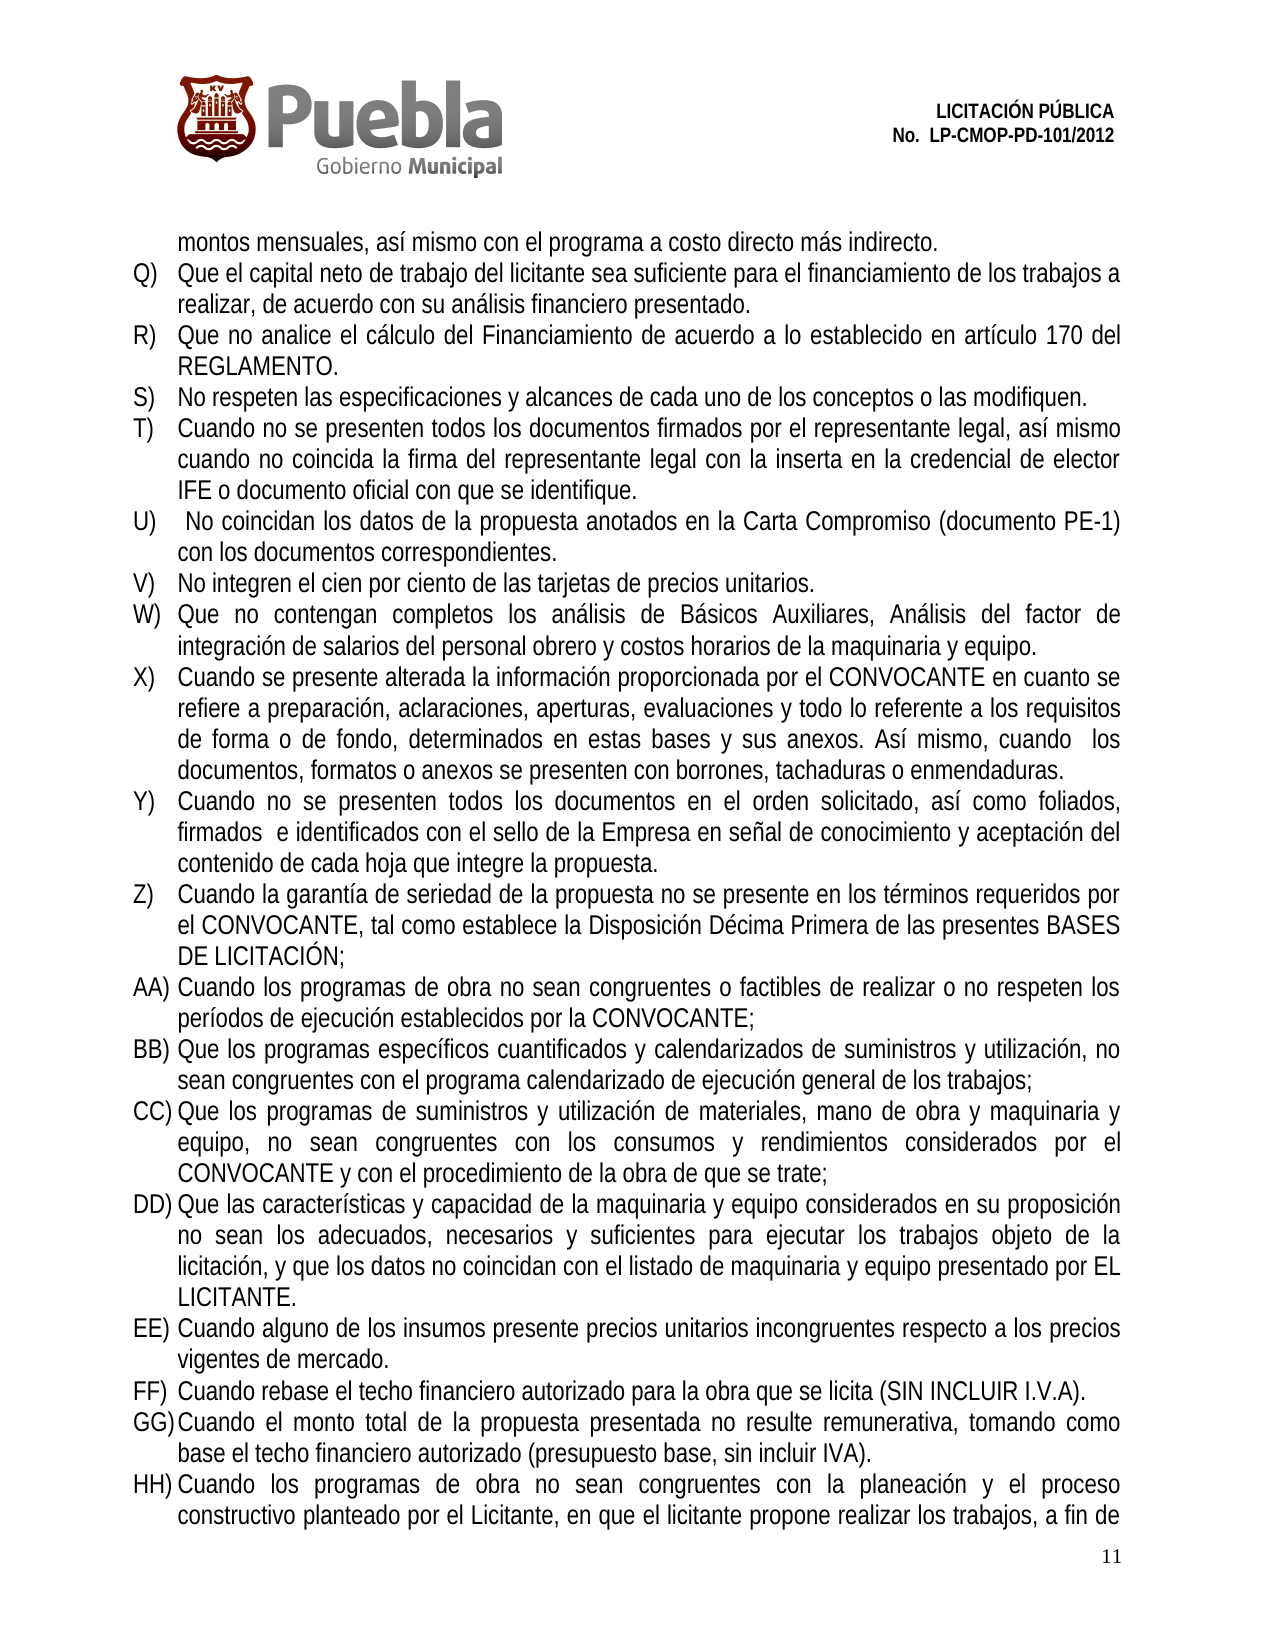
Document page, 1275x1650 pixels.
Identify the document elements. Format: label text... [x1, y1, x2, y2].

list Que los programas de suministros y utilización de materiales, mano de obra y maquinaria y equipo, no sean congruentes con los consumos y rendimientos considerados por el CONVOCANTE y con el procedimiento de la obra de que se trate; [133, 1095, 1122, 1188]
list Cuando rebase el techo financiero autorizado para la obra que se licita (SIN INCLUIR I.V.A). [133, 1375, 1122, 1406]
list Cuando el monto total de la propuesta presentada no resulte remunerativa, tomando como base el techo financiero autorizado (presupuesto base, sin incluir IVA). [133, 1406, 1122, 1468]
list No integren el cien por ciento de las tarjetas de precios unitarios. [133, 568, 1122, 599]
list Cuando la garantía de seriedad de la propuesta no se presente en los términos requeridos por el CONVOCANTE, tal como establece la Disposición Décima Primera de las presentes BASES DE LICITACIÓN; [133, 878, 1122, 971]
list Cuando no se presenten todos los documentos firmados por el representante legal, así mismo cuando no coincida la firma del representante legal con la inserta en la credencial de elector IFE o documento oficial con que se identifique. [133, 412, 1122, 506]
list Que no contengan completos los análisis de Básicos Auxiliares, Análisis del factor de integración de salarios del personal obrero y costos horarios de la maquinaria y equipo. [133, 599, 1122, 661]
list Cuando alguno de los insumos presente precios unitarios incongruentes respecto a los precios vigentes de mercado. [133, 1313, 1122, 1375]
picture [177, 75, 502, 178]
list Cuando no se presenten todos los documentos en el orden solicitado, así como foliados, firmados e identificados con el sello de la Empresa en señal de conocimiento y aceptación del contenido de cada hoja que integre la propuesta. [133, 785, 1122, 878]
list Cuando los programas de obra no sean congruentes o factibles de realizar o no respeten los períodos de ejecución establecidos por la CONVOCANTE; [133, 971, 1122, 1033]
list No respeten las especificaciones y alcances de cada uno de los conceptos o las modifiquen. [133, 381, 1122, 412]
list No coincidan los datos de la propuesta anotados en la Carta Compromiso (documento PE-1) con los documentos correspondientes. [133, 506, 1122, 568]
list Cuando se presente alterada la información proporcionada por el CONVOCANTE en cuanto se refiere a preparación, aclaraciones, aperturas, evaluaciones y todo lo referente a los requisitos de forma o de fondo, determinados en estas bases y sus anexos. Así mismo, cuando los documentos, formatos o anexos se presenten con borrones, tachaduras o enmendaduras. [133, 661, 1122, 785]
list Que los programas específicos cuantificados y calendarizados de suministros y utilización, no sean congruentes con el programa calendarizado de ejecución general de los trabajos; [133, 1033, 1122, 1095]
list Que el capital neto de trabajo del licitante sea suficiente para el financiamiento de los trabajos a realizar, de acuerdo con su análisis financiero presentado. [133, 257, 1122, 319]
list Que no analice el cálculo del Financiamiento de acuerdo a lo establecido en artículo 170 del REGLAMENTO. [133, 319, 1122, 381]
list Que las características y capacidad de la maquinaria y equipo considerados en su proposición no sean los adecuados, necesarios y suficientes para ejecutar los trabajos objeto de la licitación, y que los datos no coincidan con el listado de maquinaria y equipo presentado por EL LICITANTE. [133, 1188, 1122, 1313]
